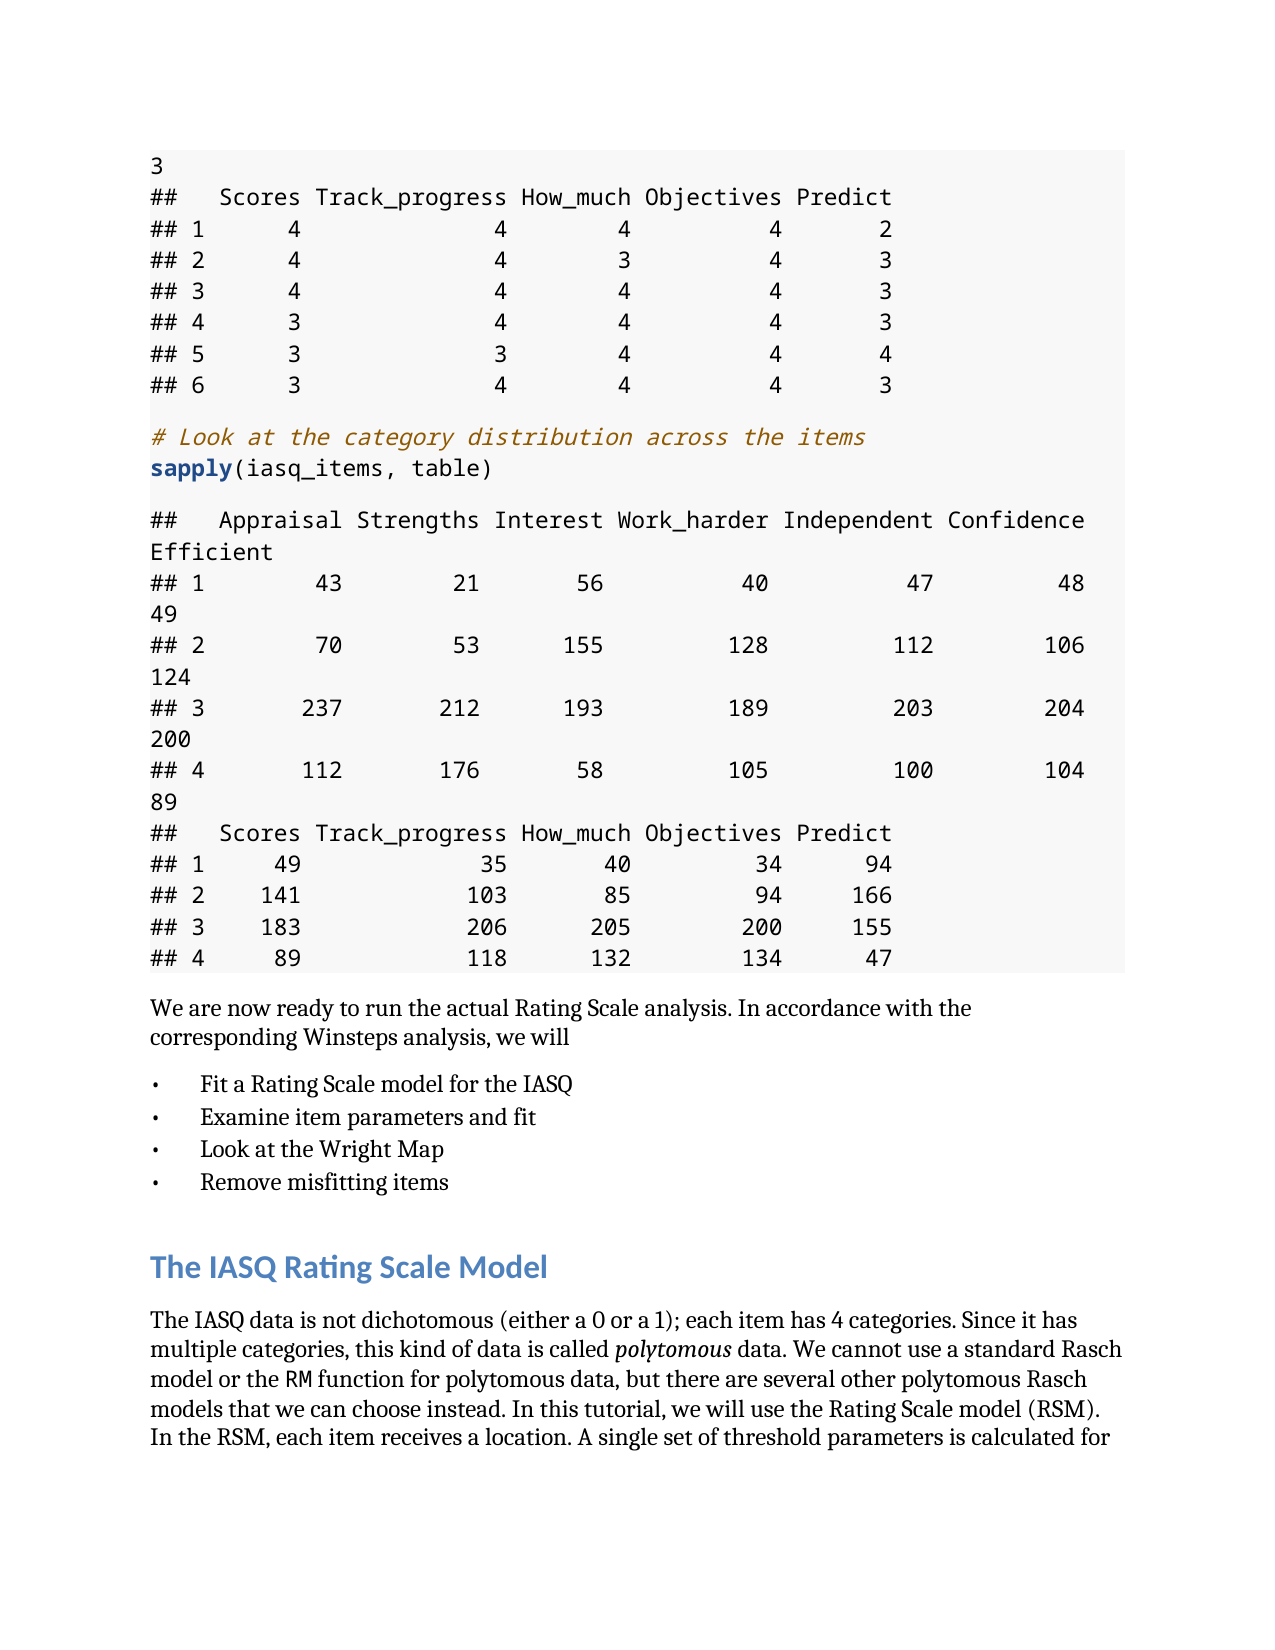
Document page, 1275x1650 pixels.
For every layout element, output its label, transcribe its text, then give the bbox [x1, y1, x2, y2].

subtitle The IASQ Rating Scale Model [150, 1246, 1125, 1287]
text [150, 150, 1125, 400]
text # Look at the category distribution across the items sapply(iasq_items, table) [494, 421, 1125, 483]
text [150, 1306, 1125, 1452]
list Remove misfitting items [150, 1167, 1125, 1196]
list Fit a Rating Scale model for the IASQ [150, 1070, 1125, 1099]
list Examine item parameters and fit [150, 1102, 1125, 1131]
text ## Appraisal Strengths Interest Work_harder Independent Confidence Efficient ## 1 43 21 56 40 47 48 49 ## 2 70 53 155 128 112 106 124 ## 3 237 212 193 189 203 204 200 ## 4 112 176 58 105 100 104 89 ## Scores Track_progress How_much Objectives Predict ## 1 49 35 40 34 94 ## 2 141 103 85 94 166 ## 3 183 206 205 200 155 ## 4 89 118 132 134 47 [150, 504, 1125, 973]
text We are now ready to run the actual Rating Scale analysis. In accordance with the corresponding Winsteps analysis, we will [150, 994, 1125, 1051]
list Look at the Wright Map [150, 1135, 1125, 1164]
